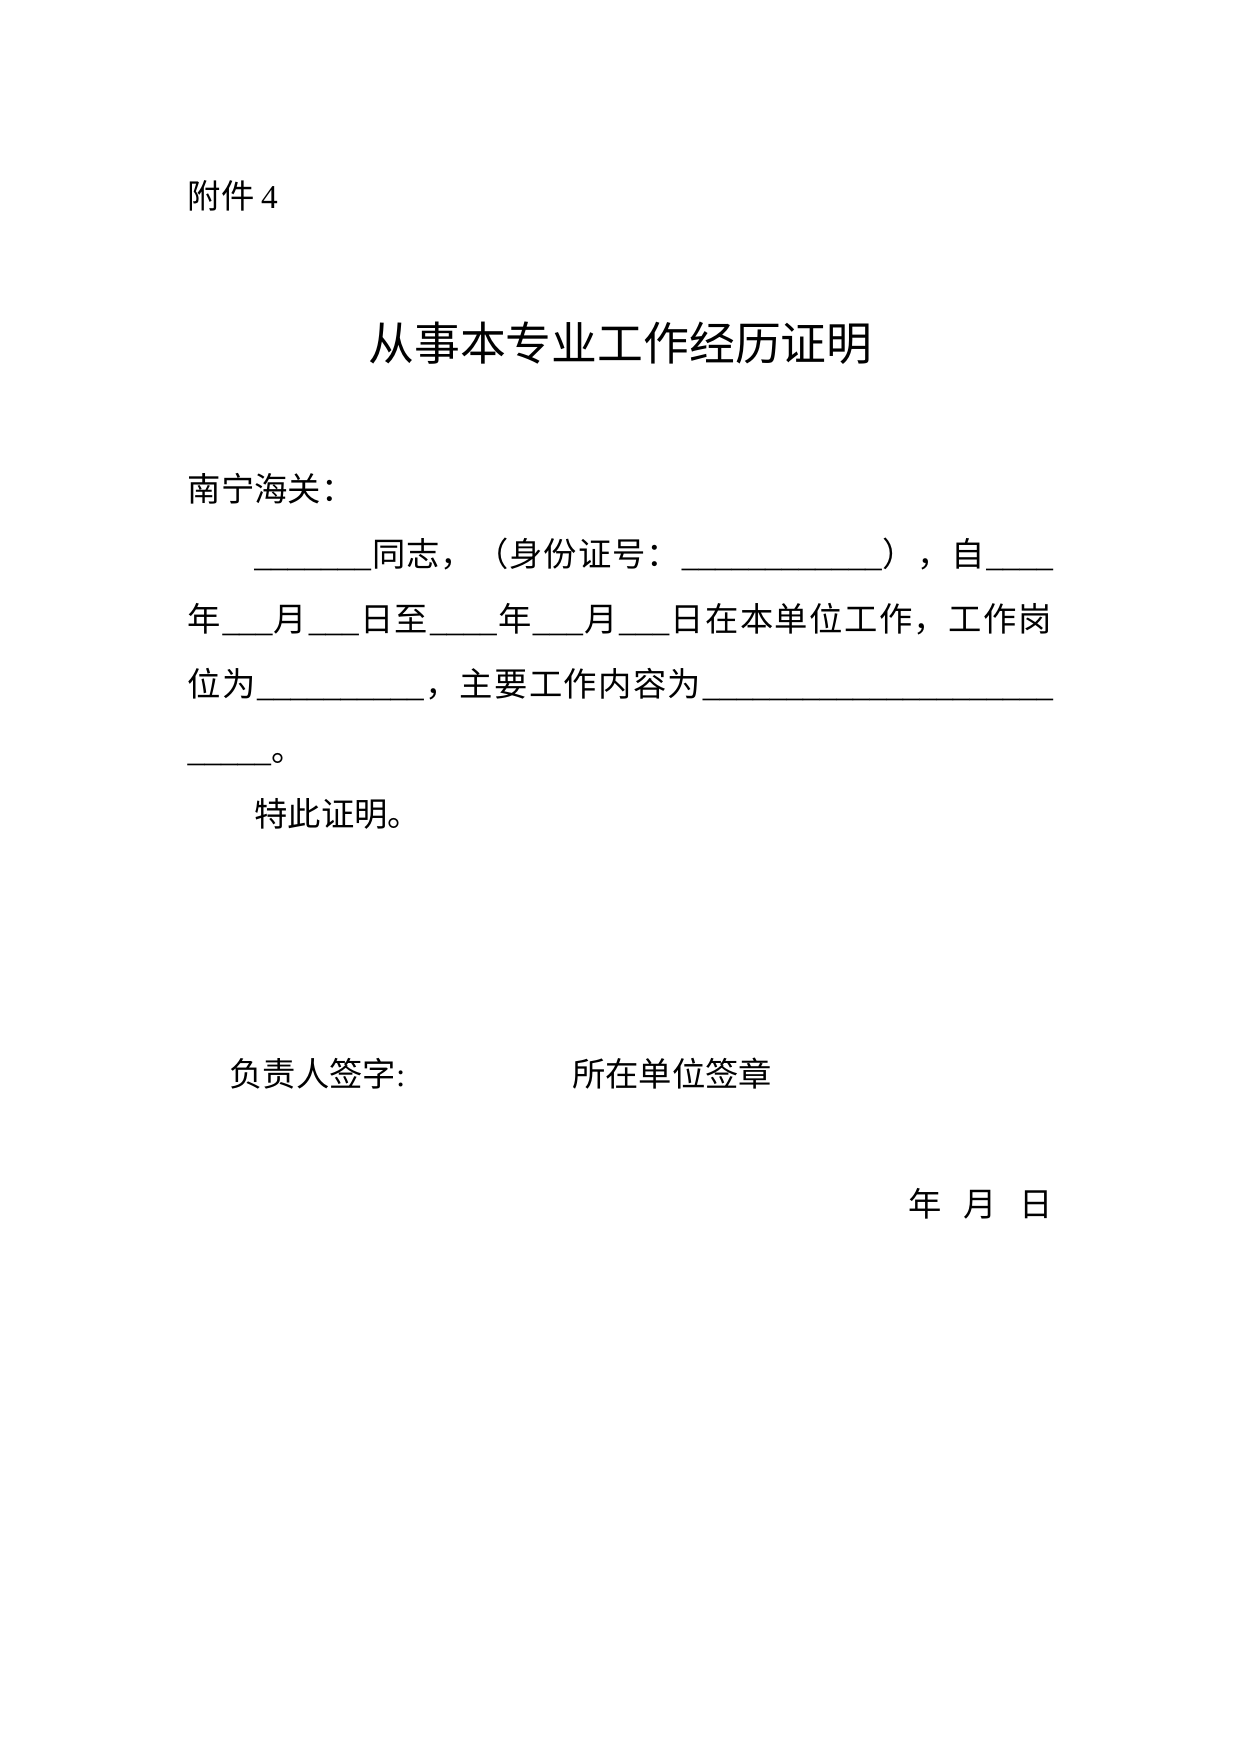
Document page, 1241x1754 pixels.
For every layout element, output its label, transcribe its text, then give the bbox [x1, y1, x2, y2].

text 从事本专业工作经历证明 [187, 292, 1053, 389]
text 年 月 日 [187, 1169, 1053, 1234]
text 特此证明。 [187, 779, 1053, 844]
text 负责人签字: 所在单位签章 [187, 1039, 1053, 1104]
text 附件4 [187, 162, 1053, 227]
text _______同志，（身份证号：____________），自____年___月___日至____年___月___日在本单位工作，工作岗位为__________，主要工作内容为__________________________。 [187, 519, 1053, 779]
text 南宁海关： [187, 454, 1053, 519]
